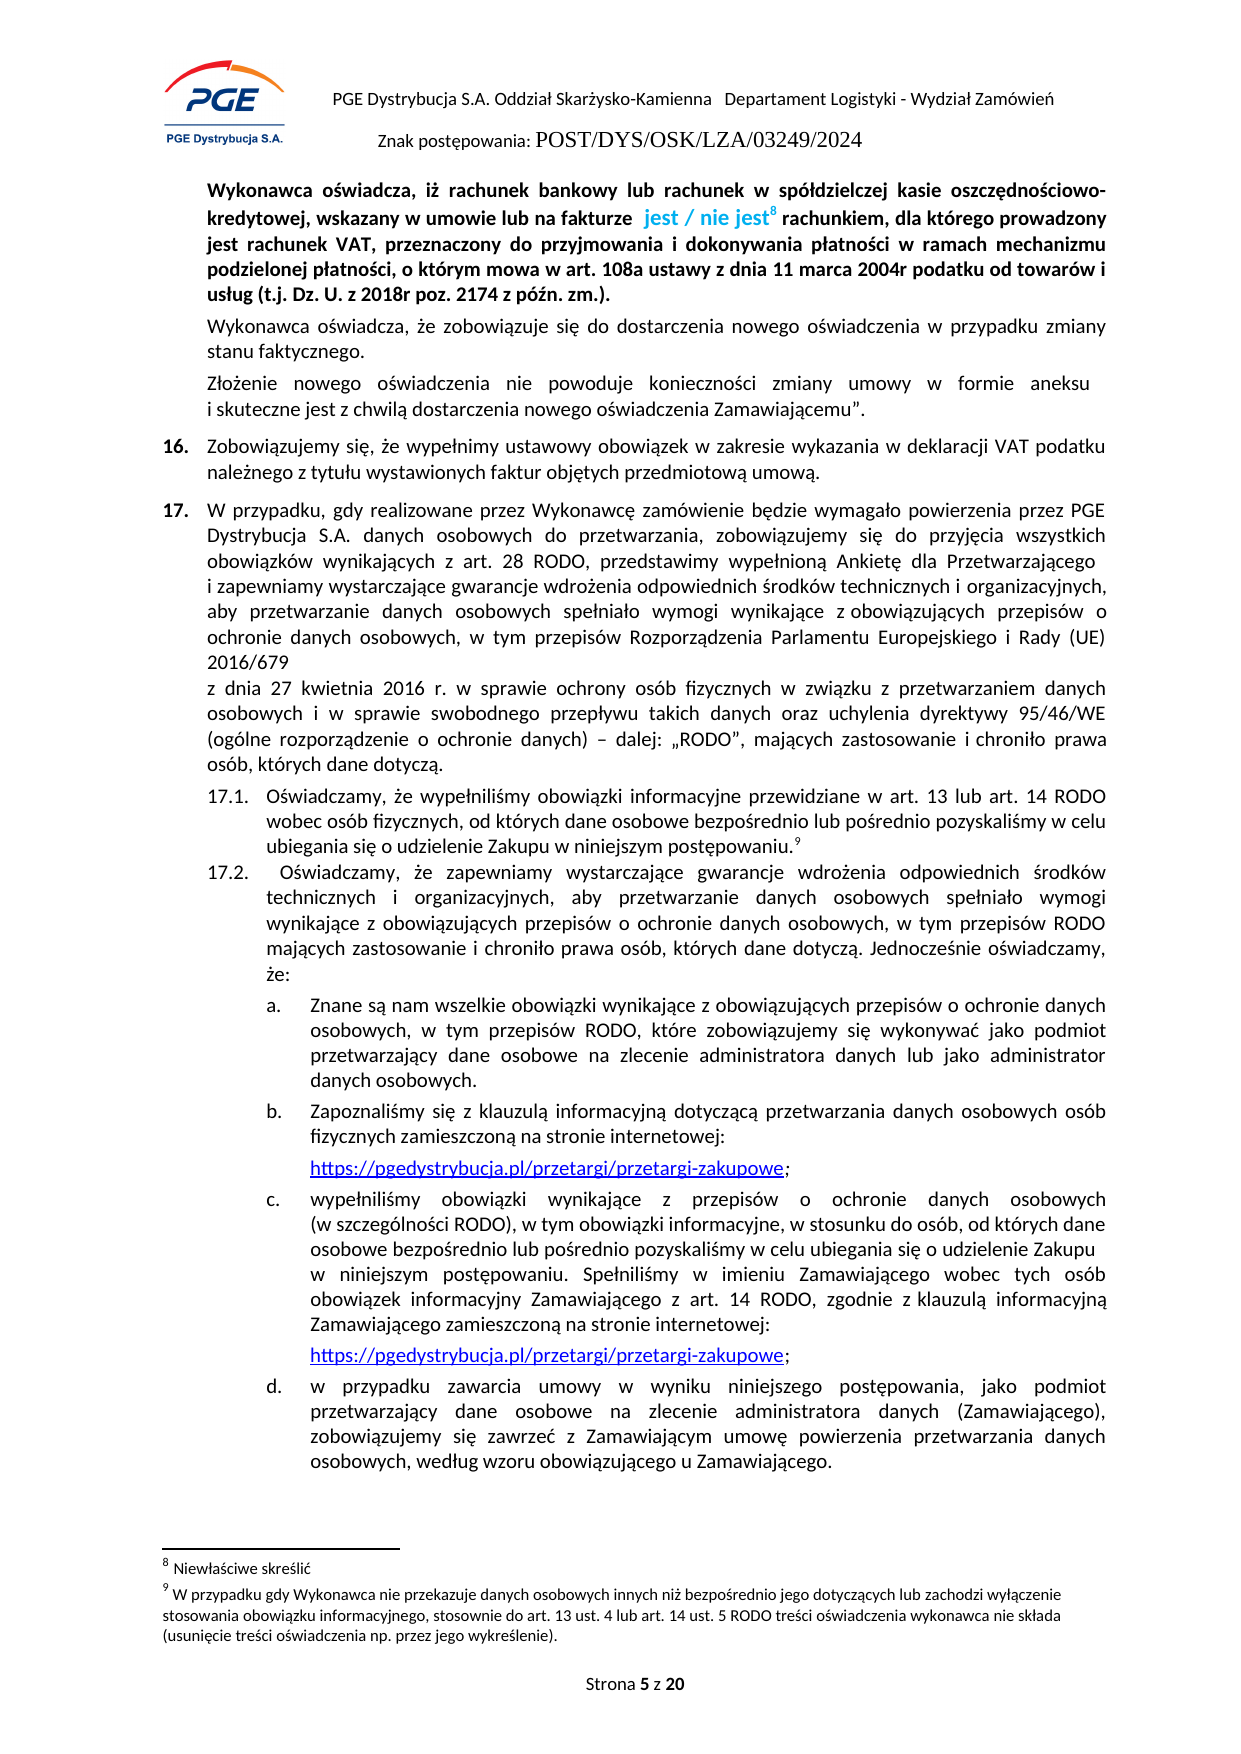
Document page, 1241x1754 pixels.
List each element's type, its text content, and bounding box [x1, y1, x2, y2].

list Zobowiązujemy się, że wypełnimy ustawowy obowiązek w zakresie wykazania w deklaracji VAT podatku należnego z tytułu wystawionych faktur objętych przedmiotową umową. [162, 434, 1107, 484]
list Oświadczamy, że zapewniamy wystarczające gwarancje wdrożenia odpowiednich środków technicznych i organizacyjnych, aby przetwarzanie danych osobowych spełniało wymogi wynikające z obowiązujących przepisów o ochronie danych osobowych, w tym przepisów RODO mających zastosowanie i chroniło prawa osób, których dane dotyczą. Jednocześnie oświadczamy, że: [207, 859, 1107, 986]
picture [162, 59, 287, 147]
list wypełniliśmy obowiązki wynikające z przepisów o ochronie danych osobowych (w szczególności RODO), w tym obowiązki informacyjne, w stosunku do osób, od których dane osobowe bezpośrednio lub pośrednio pozyskaliśmy w celu ubiegania się o udzielenie Zakupu w niniejszym postępowaniu. Spełniliśmy w imieniu Zamawiającego wobec tych osób obowiązek informacyjny Zamawiającego z art. 14 RODO, zgodnie z klauzulą informacyjną Zamawiającego zamieszczoną na stronie internetowej: [266, 1186, 1107, 1336]
list Oświadczamy, że wypełniliśmy obowiązki informacyjne przewidziane w art. 13 lub art. 14 RODO wobec osób fizycznych, od których dane osobowe bezpośrednio lub pośrednio pozyskaliśmy w celu ubiegania się o udzielenie Zakupu w niniejszym postępowaniu. [207, 783, 1107, 859]
list https://pgedystrybucja.pl/przetargi/przetargi-zakupowe; [310, 1155, 1107, 1180]
text Wykonawca oświadcza, iż rachunek bankowy lub rachunek w spółdzielczej kasie oszczędnościowo-kredytowej, wskazany w umowie lub na fakturze jest / nie jest rachunkiem, dla którego prowadzony jest rachunek VAT, przeznaczony do przyjmowania i dokonywania płatności w ramach mechanizmu podzielonej płatności, o którym mowa w art. 108a ustawy z dnia 11 marca 2004r podatku od towarów i usług (t.j. Dz. U. z 2018r poz. 2174 z późn. zm.). [207, 177, 1107, 307]
list w przypadku zawarcia umowy w wyniku niniejszego postępowania, jako podmiot przetwarzający dane osobowe na zlecenie administratora danych (Zamawiającego), zobowiązujemy się zawrzeć z Zamawiającym umowę powierzenia przetwarzania danych osobowych, według wzoru obowiązującego u Zamawiającego. [266, 1374, 1107, 1474]
list Znane są nam wszelkie obowiązki wynikające z obowiązujących przepisów o ochronie danych osobowych, w tym przepisów RODO, które zobowiązujemy się wykonywać jako podmiot przetwarzający dane osobowe na zlecenie administratora danych lub jako administrator danych osobowych. [266, 992, 1107, 1092]
list https://pgedystrybucja.pl/przetargi/przetargi-zakupowe; [310, 1342, 1107, 1367]
text Wykonawca oświadcza, że zobowiązuje się do dostarczenia nowego oświadczenia w przypadku zmiany stanu faktycznego. [207, 313, 1107, 364]
list Zapoznaliśmy się z klauzulą informacyjną dotyczącą przetwarzania danych osobowych osób fizycznych zamieszczoną na stronie internetowej: [266, 1099, 1107, 1149]
text Złożenie nowego oświadczenia nie powoduje konieczności zmiany umowy w formie aneksu i skuteczne jest z chwilą dostarczenia nowego oświadczenia Zamawiającemu”. [207, 370, 1107, 421]
list W przypadku, gdy realizowane przez Wykonawcę zamówienie będzie wymagało powierzenia przez PGE Dystrybucja S.A. danych osobowych do przetwarzania, zobowiązujemy się do przyjęcia wszystkich obowiązków wynikających z art. 28 RODO, przedstawimy wypełnioną Ankietę dla Przetwarzającego i zapewniamy wystarczające gwarancje wdrożenia odpowiednich środków technicznych i organizacyjnych, aby przetwarzanie danych osobowych spełniało wymogi wynikające z obowiązujących przepisów o ochronie danych osobowych, w tym przepisów Rozporządzenia Parlamentu Europejskiego i Rady (UE) 2016/679 z dnia 27 kwietnia 2016 r. w sprawie ochrony osób fizycznych w związku z przetwarzaniem danych osobowych i w sprawie swobodnego przepływu takich danych oraz uchylenia dyrektywy 95/46/WE (ogólne rozporządzenie o ochronie danych) – dalej: „RODO”, mających zastosowanie i chroniło prawa osób, których dane dotyczą. [162, 497, 1107, 777]
